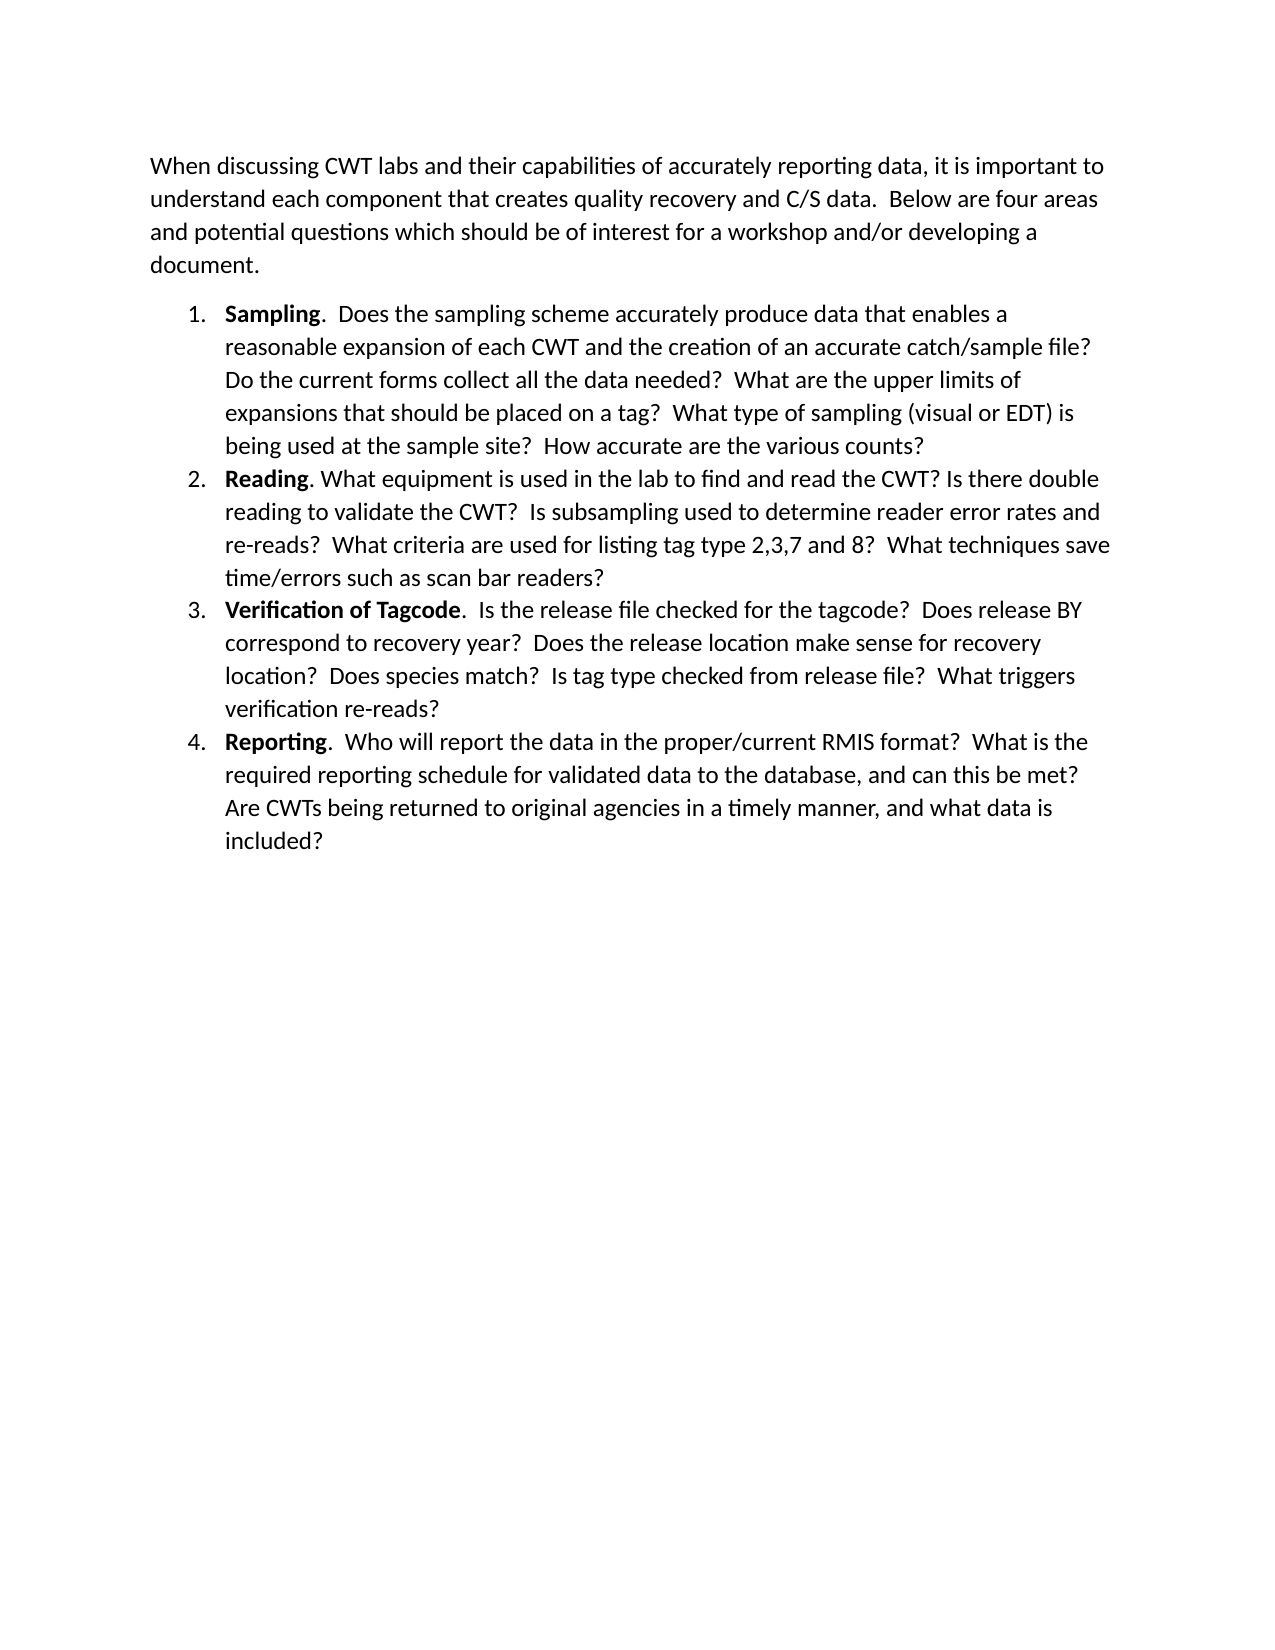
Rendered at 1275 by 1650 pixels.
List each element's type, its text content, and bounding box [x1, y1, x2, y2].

text When discussing CWT labs and their capabilities of accurately reporting data, it is important to understand each component that creates quality recovery and C/S data. Below are four areas and potential questions which should be of interest for a workshop and/or developing a document. [150, 150, 1125, 279]
list Reporting. Who will report the data in the proper/current RMIS format? What is the required reporting schedule for validated data to the database, and can this be met? Are CWTs being returned to original agencies in a timely manner, and what data is included? [187, 726, 1125, 856]
list Verification of Tagcode. Is the release file checked for the tagcode? Does release BY correspond to recovery year? Does the release location make sense for recovery location? Does species match? Is tag type checked from release file? What triggers verification re-reads? [187, 594, 1125, 724]
list Reading. What equipment is used in the lab to find and read the CWT? Is there double reading to validate the CWT? Is subsampling used to determine reader error rates and re-reads? What criteria are used for listing tag type 2,3,7 and 8? What techniques save time/errors such as scan bar readers? [187, 463, 1125, 592]
list Sampling. Does the sampling scheme accurately produce data that enables a reasonable expansion of each CWT and the creation of an accurate catch/sample file? Do the current forms collect all the data needed? What are the upper limits of expansions that should be placed on a tag? What type of sampling (visual or EDT) is being used at the sample site? How accurate are the various counts? [187, 298, 1125, 461]
